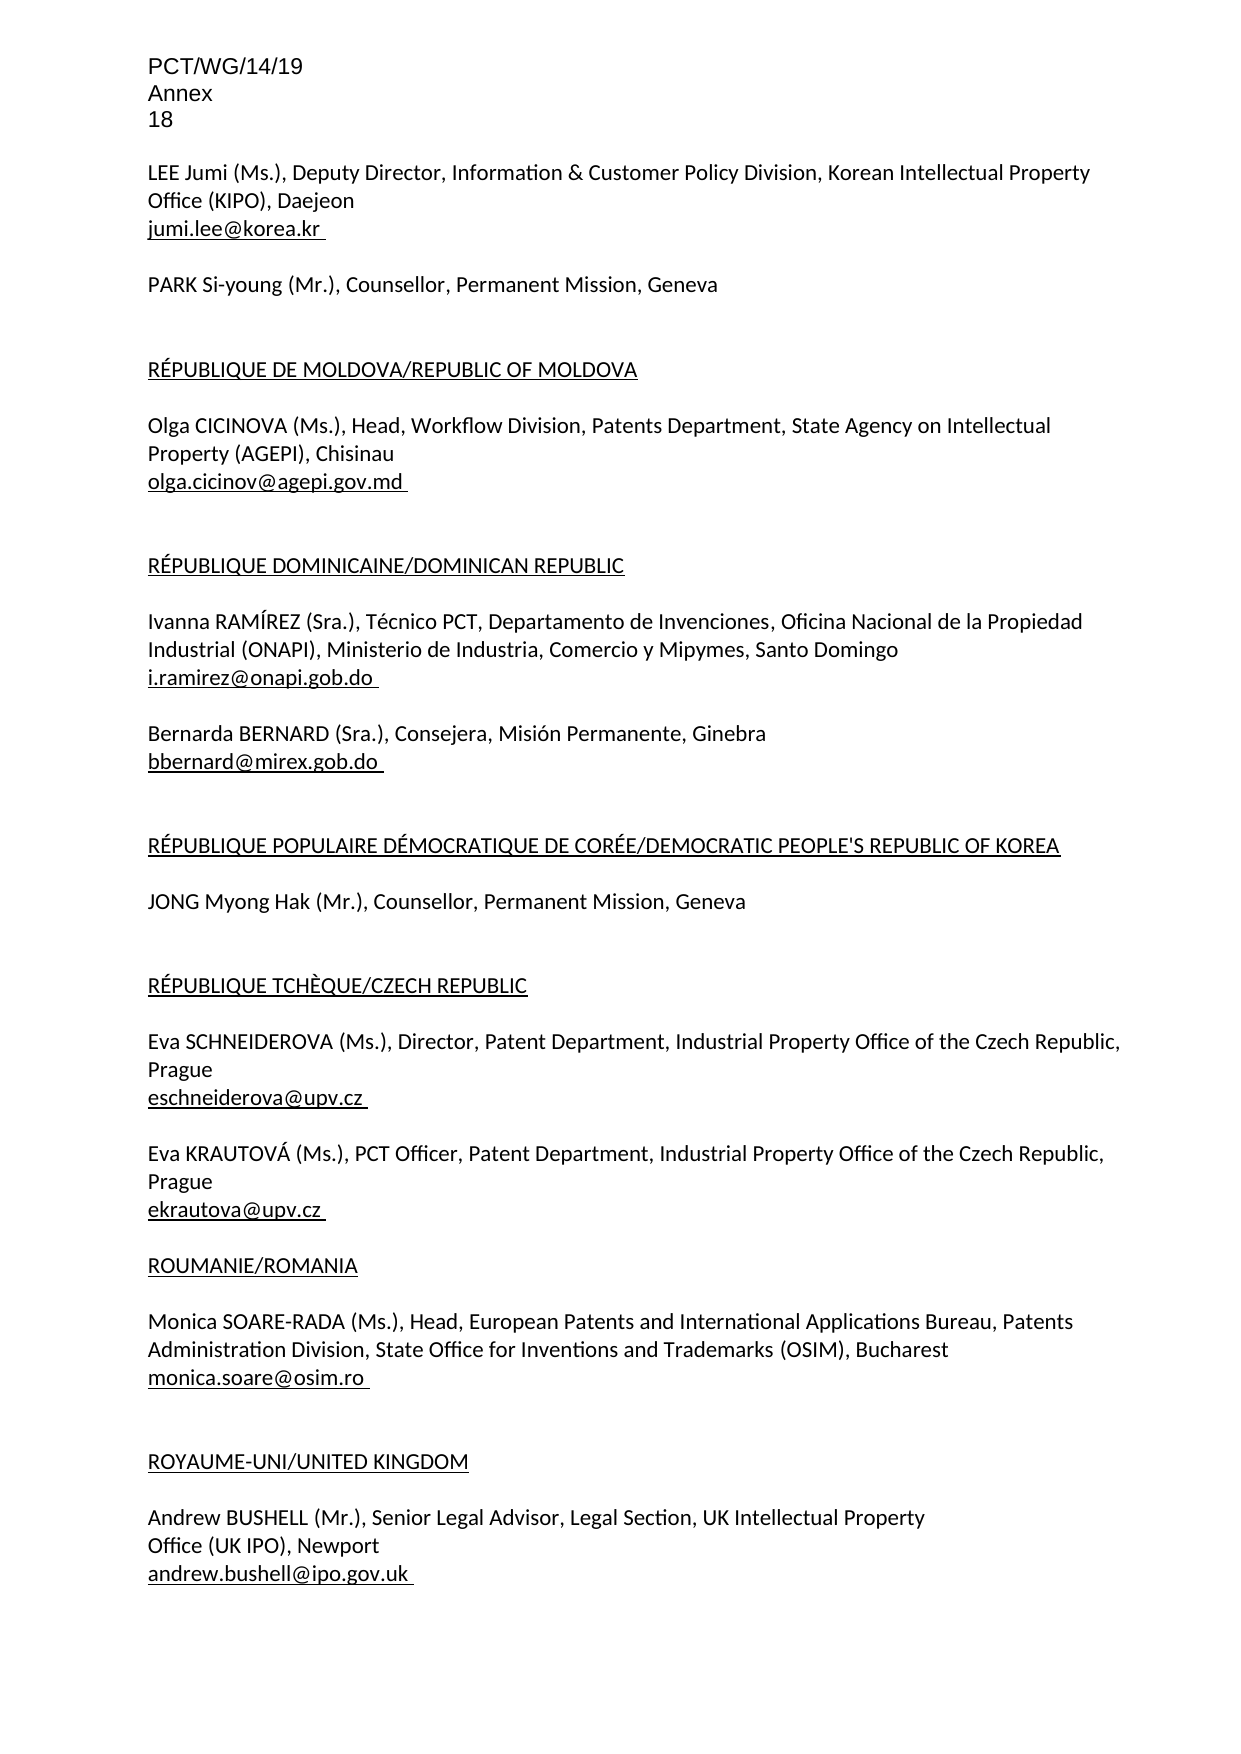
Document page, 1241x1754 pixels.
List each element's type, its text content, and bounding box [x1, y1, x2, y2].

text jumi.lee@korea.kr [148, 214, 1122, 243]
text olga.cicinov@agepi.gov.md [148, 467, 1122, 495]
text andrew.bushell@ipo.gov.uk [148, 1559, 1122, 1588]
text LEE Jumi (Ms.), Deputy Director, Information & Customer Policy Division, Korean Intellectual Property Office (KIPO), Daejeon [148, 158, 1122, 214]
text Bernarda BERNARD (Sra.), Consejera, Misión Permanente, Ginebra [148, 719, 1122, 747]
text RÉPUBLIQUE TCHÈQUE/CZECH REPUBLIC [148, 971, 1122, 999]
text Eva KRAUTOVÁ (Ms.), PCT Officer, Patent Department, Industrial Property Office of the Czech Republic, Prague [148, 1139, 1122, 1195]
text ekrautova@upv.cz [148, 1195, 1122, 1223]
text Ivanna RAMÍREZ (Sra.), Técnico PCT, Departamento de Invenciones, Oficina Nacional de la Propiedad Industrial (ONAPI), Ministerio de Industria, Comercio y Mipymes, Santo Domingo i.ramirez@onapi.gob.do [148, 607, 1122, 691]
text Monica SOARE-RADA (Ms.), Head, European Patents and International Applications Bureau, Patents Administration Division, State Office for Inventions and Trademarks (OSIM), Bucharest [148, 1307, 1122, 1363]
text Andrew BUSHELL (Mr.), Senior Legal Advisor, Legal Section, UK Intellectual Property [148, 1503, 1122, 1532]
text RÉPUBLIQUE DOMINICAINE/DOMINICAN REPUBLIC [148, 551, 1122, 579]
text Olga CICINOVA (Ms.), Head, Workflow Division, Patents Department, State Agency on Intellectual Property (AGEPI), Chisinau [148, 411, 1122, 467]
text eschneiderova@upv.cz [148, 1083, 1122, 1111]
text Eva SCHNEIDEROVA (Ms.), Director, Patent Department, Industrial Property Office of the Czech Republic, Prague [148, 1027, 1122, 1083]
text ROUMANIE/ROMANIA [148, 1251, 1122, 1279]
text Office (UK IPO), Newport [148, 1532, 1122, 1559]
text RÉPUBLIQUE DE MOLDOVA/REPUBLIC OF MOLDOVA [148, 355, 1122, 383]
text RÉPUBLIQUE POPULAIRE DÉMOCRATIQUE DE CORÉE/DEMOCRATIC PEOPLE'S REPUBLIC OF KOREA [148, 831, 1122, 859]
text bbernard@mirex.gob.do [148, 747, 1122, 775]
text ROYAUME-UNI/UNITED KINGDOM [148, 1447, 1122, 1476]
text monica.soare@osim.ro [148, 1363, 1122, 1391]
text JONG Myong Hak (Mr.), Counsellor, Permanent Mission, Geneva [148, 887, 1122, 915]
text PARK Si-young (Mr.), Counsellor, Permanent Mission, Geneva [148, 271, 1122, 299]
